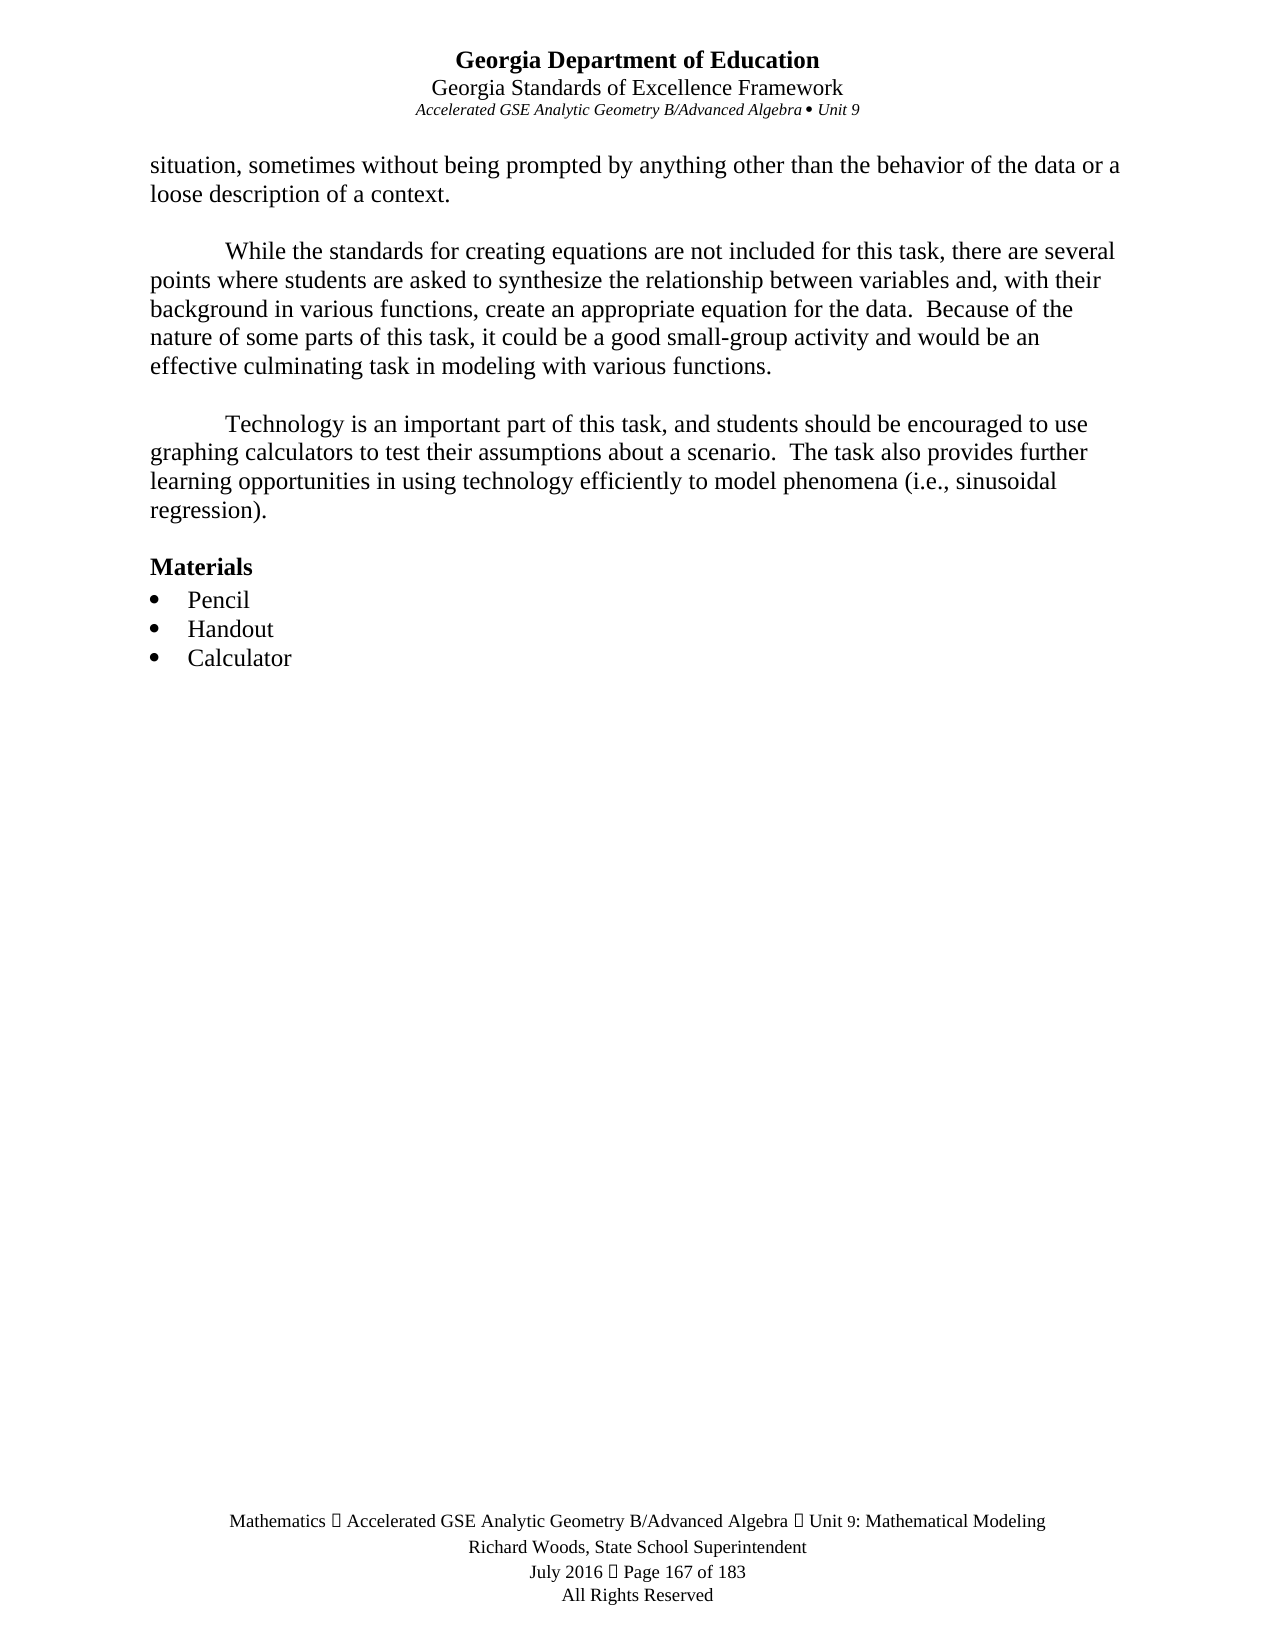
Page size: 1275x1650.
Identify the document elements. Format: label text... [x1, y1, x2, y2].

text Technology is an important part of this task, and students should be encouraged to use graphing calculators to test their assumptions about a scenario. The task also provides further learning opportunities in using technology efficiently to model phenomena (i.e., sinusoidal regression). [150, 409, 1125, 524]
list Pencil [150, 586, 1125, 614]
list Handout [150, 614, 1125, 643]
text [150, 150, 1125, 207]
list Calculator [150, 643, 1125, 672]
text While the standards for creating equations are not included for this task, there are several points where students are asked to synthesize the relationship between variables and, with their background in various functions, create an appropriate equation for the data. Because of the nature of some parts of this task, it could be a good small-group activity and would be an effective culminating task in modeling with various functions. [150, 236, 1125, 380]
text Materials [150, 552, 1125, 581]
